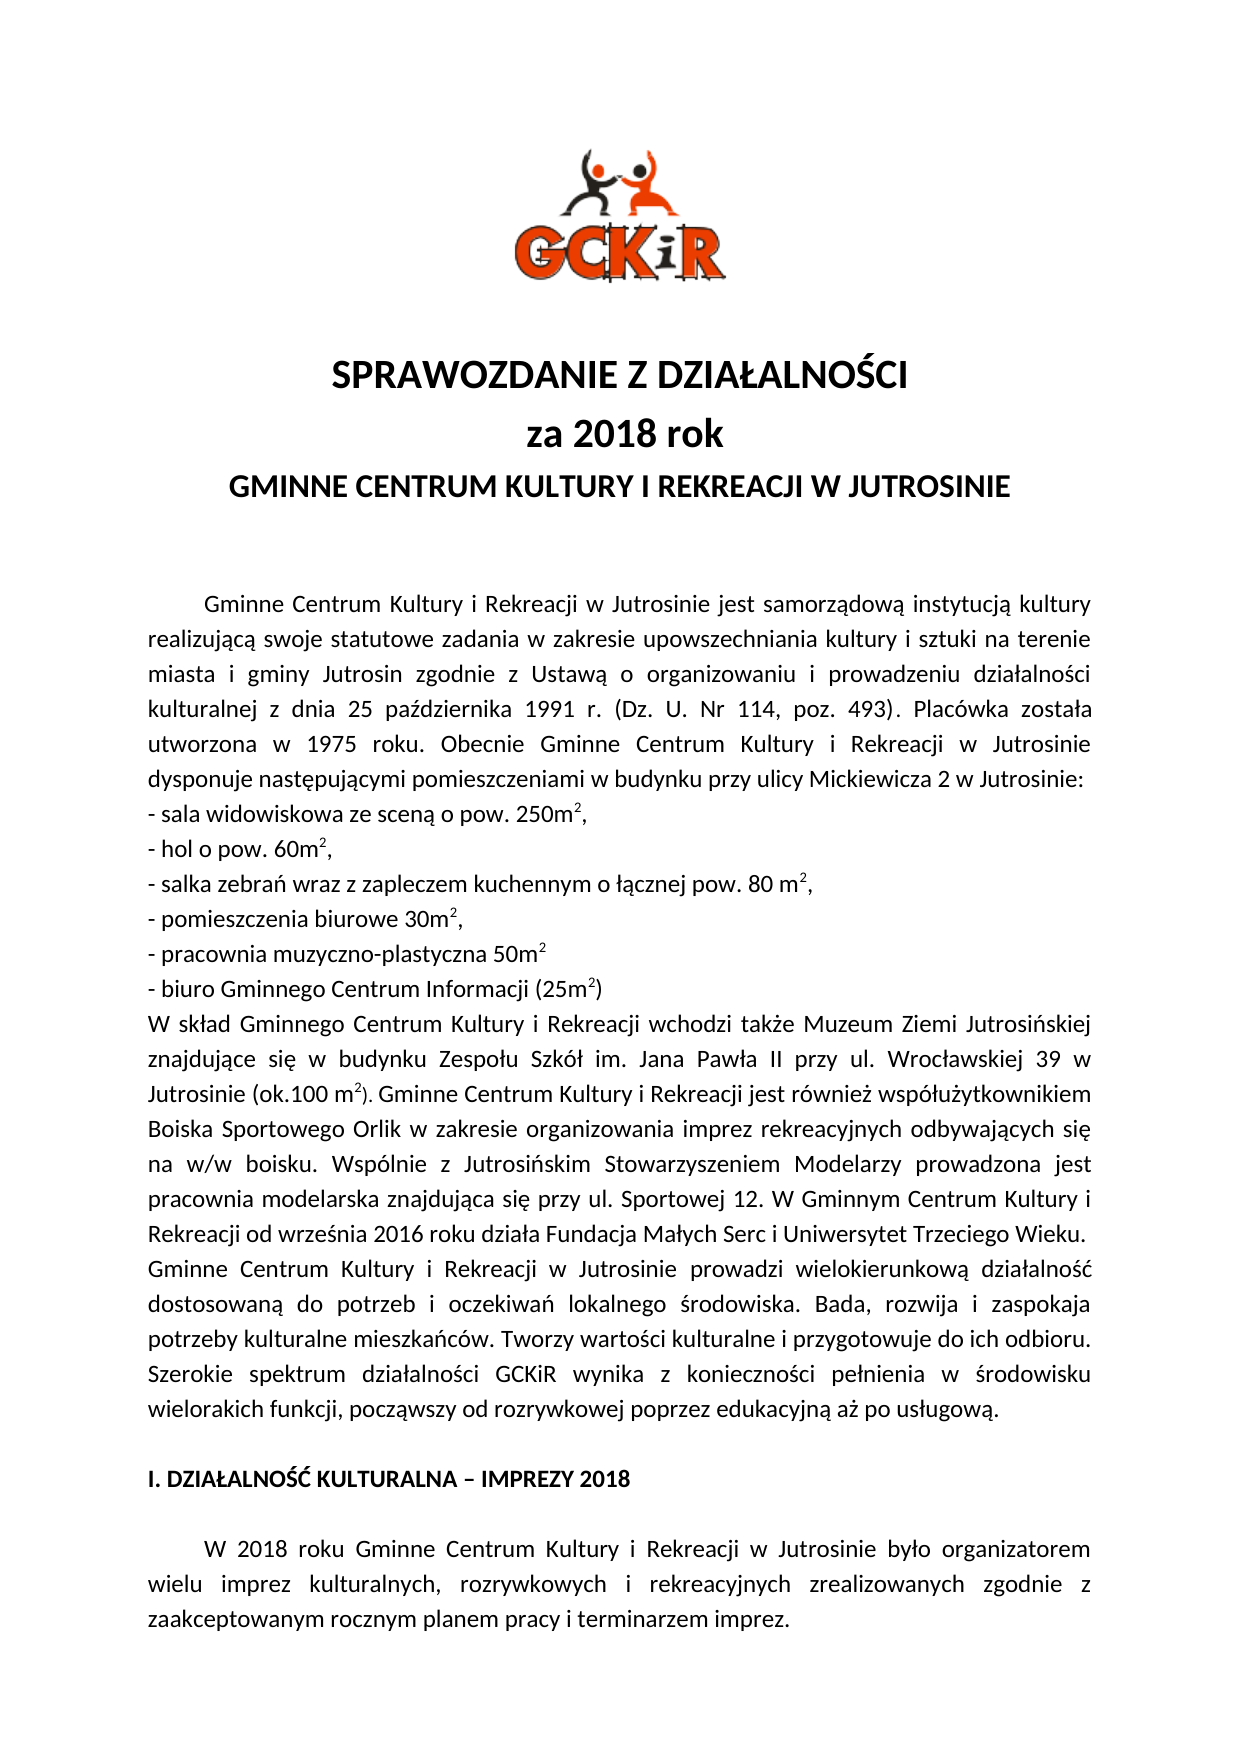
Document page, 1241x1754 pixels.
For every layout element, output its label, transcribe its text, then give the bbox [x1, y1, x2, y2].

text - pracownia muzyczno-plastyczna 50m2 [148, 938, 1093, 968]
text - biuro Gminnego Centrum Informacji (25m2) [148, 973, 1093, 1003]
text - sala widowiskowa ze sceną o pow. 250m2, [148, 798, 1093, 828]
text I. DZIAŁALNOŚĆ KULTURALNA – IMPREZY 2018 [148, 1463, 1093, 1493]
text Gminne Centrum Kultury i Rekreacji w Jutrosinie prowadzi wielokierunkową działalność dostosowaną do potrzeb i oczekiwań lokalnego środowiska. Bada, rozwija i zaspokaja potrzeby kulturalne mieszkańców. Tworzy wartości kulturalne i przygotowuje do ich odbioru. Szerokie spektrum działalności GCKiR wynika z konieczności pełnienia w środowisku wielorakich funkcji, począwszy od rozrywkowej poprzez edukacyjną aż po usługową. [148, 1253, 1093, 1423]
text SPRAWOZDANIE Z DZIAŁALNOŚCI [148, 348, 1093, 399]
text - hol o pow. 60m2, [148, 833, 1093, 863]
text W skład Gminnego Centrum Kultury i Rekreacji wchodzi także Muzeum Ziemi Jutrosińskiej znajdujące się w budynku Zespołu Szkół im. Jana Pawła II przy ul. Wrocławskiej 39 w Jutrosinie (ok.100 m2). Gminne Centrum Kultury i Rekreacji jest również współużytkownikiem Boiska Sportowego Orlik w zakresie organizowania imprez rekreacyjnych odbywających się na w/w boisku. Wspólnie z Jutrosińskim Stowarzyszeniem Modelarzy prowadzona jest pracownia modelarska znajdująca się przy ul. Sportowej 12. W Gminnym Centrum Kultury i Rekreacji od września 2016 roku działa Fundacja Małych Serc i Uniwersytet Trzeciego Wieku. [148, 1008, 1093, 1248]
text - pomieszczenia biurowe 30m2, [148, 903, 1093, 933]
text W 2018 roku Gminne Centrum Kultury i Rekreacji w Jutrosinie było organizatorem wielu imprez kulturalnych, rozrywkowych i rekreacyjnych zrealizowanych zgodnie z zaakceptowanym rocznym planem pracy i terminarzem imprez. [148, 1533, 1093, 1633]
text - salka zebrań wraz z zapleczem kuchennym o łącznej pow. , [148, 868, 1093, 898]
text Gminne Centrum Kultury i Rekreacji w Jutrosinie jest samorządową instytucją kultury realizującą swoje statutowe zadania w zakresie upowszechniania kultury i sztuki na terenie miasta i gminy Jutrosin zgodnie z Ustawą o organizowaniu i prowadzeniu działalności kulturalnej z dnia 25 października 1991 r. (Dz. U. Nr 114, poz. 493). Placówka została utworzona w 1975 roku. Obecnie Gminne Centrum Kultury i Rekreacji w Jutrosinie dysponuje następującymi pomieszczeniami w budynku przy ulicy Mickiewicza 2 w Jutrosinie: [148, 588, 1093, 793]
text GMINNE CENTRUM KULTURY I REKREACJI W JUTROSINIE [148, 465, 1093, 506]
text za 2018 rok [148, 407, 1093, 458]
